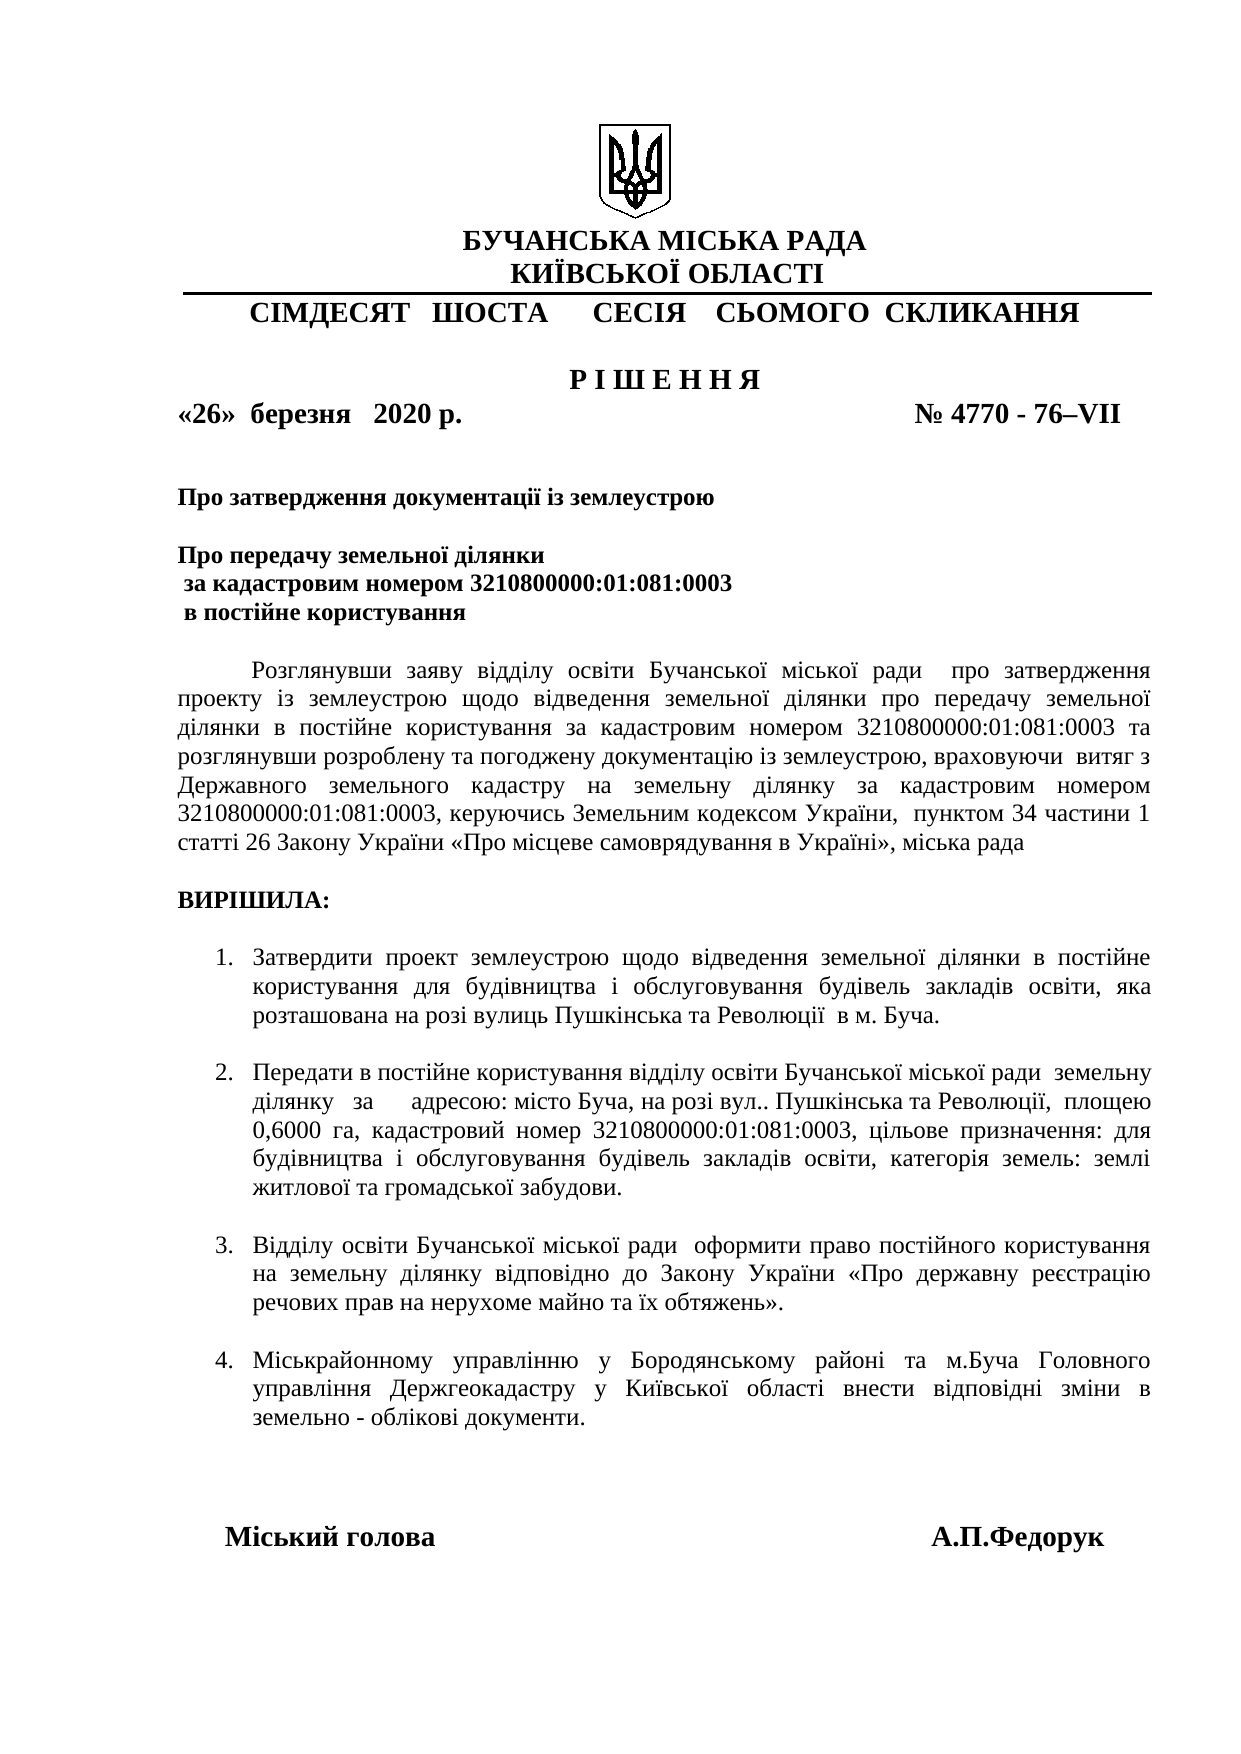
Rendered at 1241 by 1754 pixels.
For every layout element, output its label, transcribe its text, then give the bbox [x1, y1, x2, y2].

text Про передачу земельної ділянки [177, 540, 1152, 568]
text «26» березня 2020 р. № 4770 - 76–VІІ [177, 396, 1152, 429]
text Міський голова А.П.Федорук [177, 1519, 1152, 1553]
text за кадастровим номером 3210800000:01:081:0003 [177, 568, 1152, 597]
text Розглянувши заяву відділу освіти Бучанської міської ради про затвердження проекту із землеустрою щодо відведення земельної ділянки про передачу земельної ділянки в постійне користування за кадастровим номером 3210800000:01:081:0003 та розглянувши розроблену та погоджену документацію із землеустрою, враховуючи витяг з Державного земельного кадастру на земельну ділянку за кадастровим номером 3210800000:01:081:0003, керуючись Земельним кодексом України, пунктом 34 частини 1 статті 26 Закону України «Про місцеве самоврядування в Україні», міська рада [177, 655, 1152, 856]
text в постійне користування [177, 597, 1152, 626]
list Відділу освіти Бучанської міської ради оформити право постійного користування на земельну ділянку відповідно до Закону України «Про державну реєстрацію речових прав на нерухоме майно та їх обтяжень». [215, 1230, 1152, 1316]
list Міськрайонному управлінню у Бородянському районі та м.Буча Головного управління Держгеокадастру у Київської області внести відповідні зміни в земельно - облікові документи. [215, 1345, 1152, 1431]
text Про затвердження документації із землеустрою [177, 482, 1152, 511]
list Затвердити проект землеустрою щодо відведення земельної ділянки в постійне користування для будівництва і обслуговування будівель закладів освіти, яка розташована на розі вулиць Пушкінська та Революції в м. Буча. [215, 942, 1152, 1028]
text БУЧАНСЬКА МІСЬКА РАДА [177, 223, 1152, 256]
text Р І Ш Е Н Н Я [177, 362, 1152, 396]
text ВИРІШИЛА: [177, 885, 1152, 913]
list Передати в постійне користування відділу освіти Бучанської міської ради земельну ділянку за адресою: місто Буча, на розі вул.. Пушкінська та Революції, площею 0,6000 га, кадастровий номер 3210800000:01:081:0003, цільове призначення: для будівництва і обслуговування будівель закладів освіти, категорія земель: землі житлової та громадської забудови. [215, 1057, 1152, 1201]
text КИЇВСЬКОЇ ОБЛАСТІ [183, 256, 1152, 292]
text СІМДЕСЯТ ШОСТА СЕСІЯ СЬОМОГО СКЛИКАННЯ [177, 295, 1152, 329]
